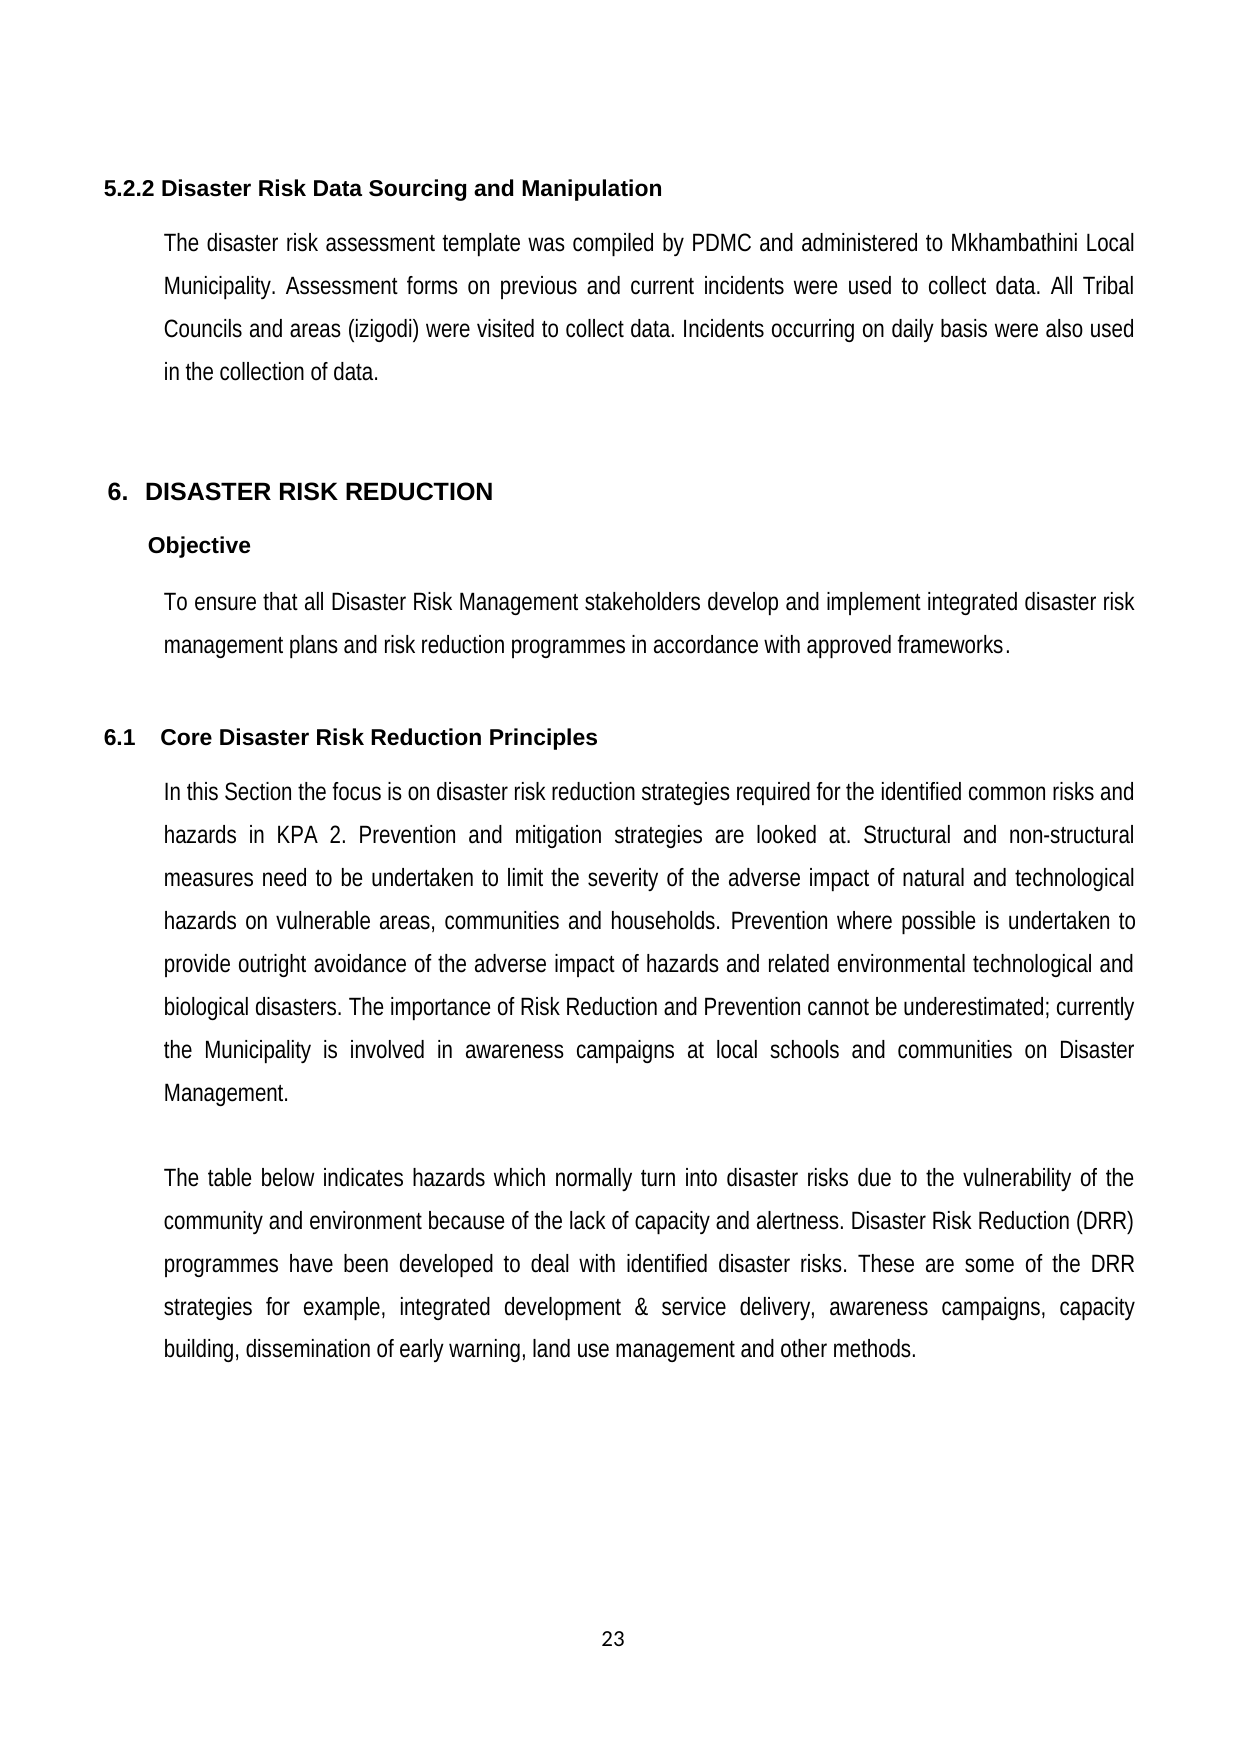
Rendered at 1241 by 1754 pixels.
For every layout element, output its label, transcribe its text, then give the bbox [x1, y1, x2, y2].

subtitle 5.2.2 Disaster Risk Data Sourcing and Manipulation [103, 175, 1137, 201]
text Objective [89, 532, 1137, 558]
text To ensure that all Disaster Risk Management stakeholders develop and implement integrated disaster risk management plans and risk reduction programmes in accordance with approved frameworks. [164, 587, 1137, 659]
subtitle Core Disaster Risk Reduction Principles [103, 724, 1137, 751]
text In this Section the focus is on disaster risk reduction strategies required for the identified common risks and hazards in KPA 2. Prevention and mitigation strategies are looked at. Structural and non-structural measures need to be undertaken to limit the severity of the adverse impact of natural and technological hazards on vulnerable areas, communities and households. Prevention where possible is undertaken to provide outright avoidance of the adverse impact of hazards and related environmental technological and biological disasters. The importance of Risk Reduction and Prevention cannot be underestimated; currently the Municipality is involved in awareness campaigns at local schools and communities on Disaster Management. [164, 777, 1137, 1106]
text The table below indicates hazards which normally turn into disaster risks due to the vulnerability of the community and environment because of the lack of capacity and alertness. Disaster Risk Reduction (DRR) programmes have been developed to deal with identified disaster risks. These are some of the DRR strategies for example, integrated development & service delivery, awareness campaigns, capacity building, dissemination of early warning, land use management and other methods. [164, 1163, 1137, 1363]
text The disaster risk assessment template was compiled by PDMC and administered to Mkhambathini Local Municipality. Assessment forms on previous and current incidents were used to collect data. All Tribal Councils and areas (izigodi) were visited to collect data. Incidents occurring on daily basis were also used in the collection of data. [164, 228, 1137, 385]
subtitle DISASTER RISK REDUCTION [107, 477, 1137, 506]
